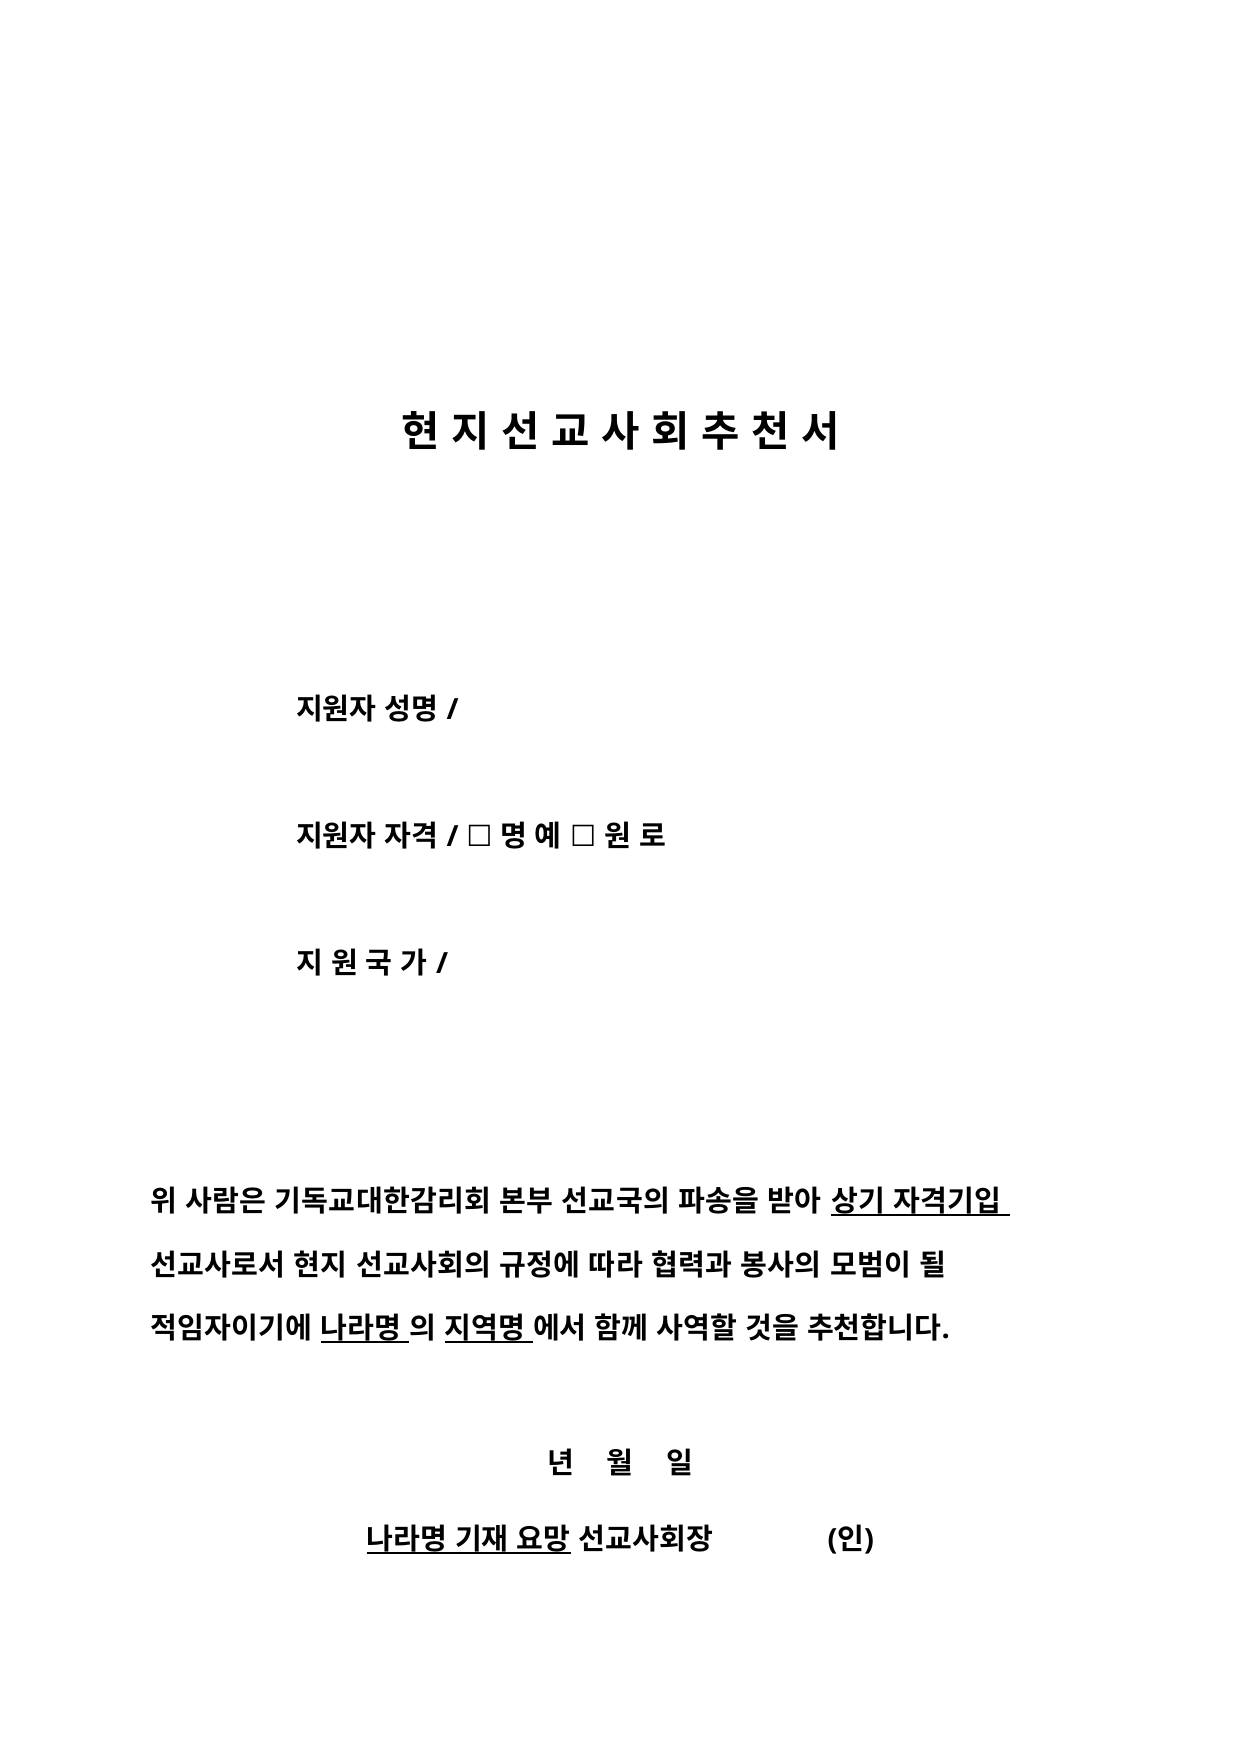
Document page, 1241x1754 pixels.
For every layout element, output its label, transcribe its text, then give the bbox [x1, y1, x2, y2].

text 지원자 자격 / ☐ 명 예 ☐ 원 로 [150, 813, 1090, 855]
text 나라명 기재 요망 선교사회장 (인) [150, 1516, 1090, 1558]
text 현 지 선 교 사 회 추 천 서 [150, 398, 1090, 459]
text 위 사람은 기독교대한감리회 본부 선교국의 파송을 받아 상기 자격기입 선교사로서 현지 선교사회의 규정에 따라 협력과 봉사의 모범이 될 적임자이기에 나라명 의 지역명 에서 함께 사역할 것을 추천합니다. [150, 1178, 1090, 1347]
text 년 월 일 [150, 1439, 1090, 1482]
text 지 원 국 가 / [150, 940, 1090, 982]
text 지원자 성명 / [150, 686, 1090, 728]
